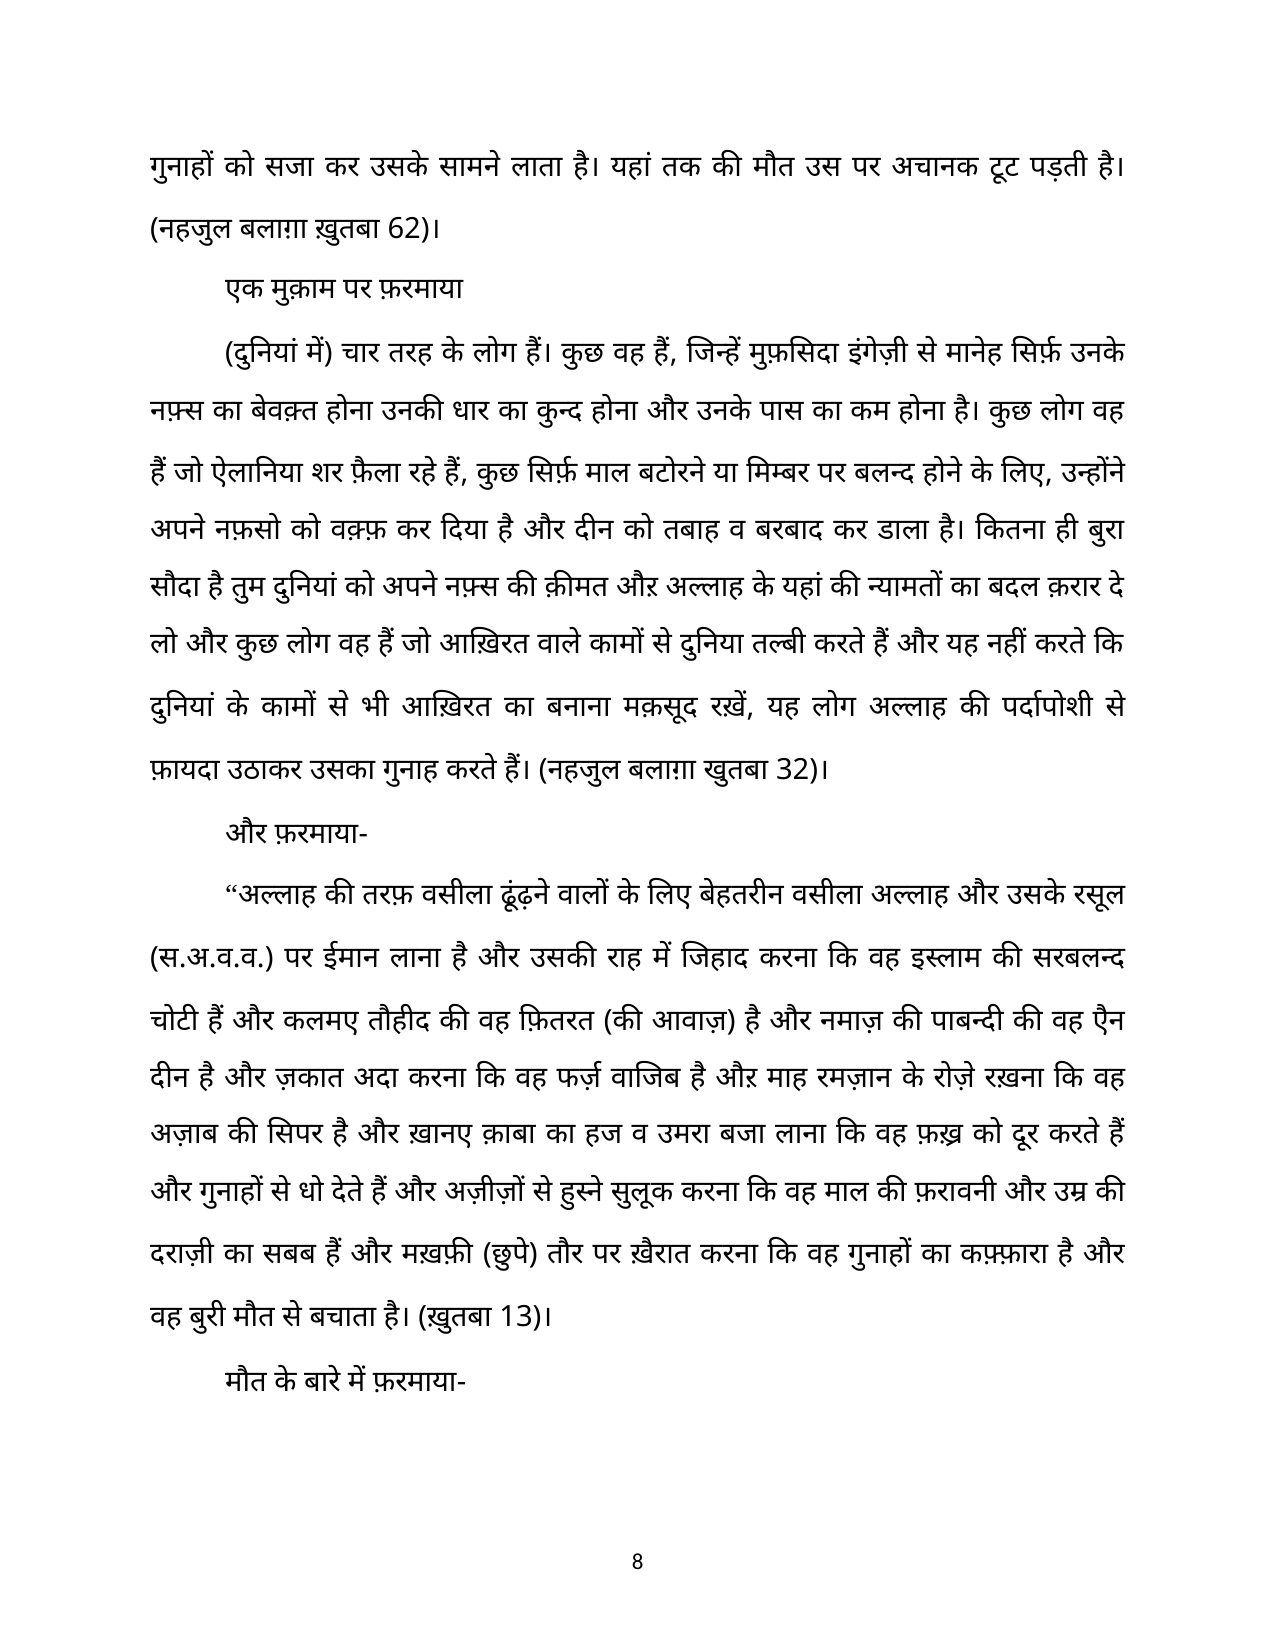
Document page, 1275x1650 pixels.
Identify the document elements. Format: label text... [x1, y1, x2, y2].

text और फ़रमाया- [150, 813, 1125, 856]
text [150, 150, 1125, 251]
text मौत के बारे में फ़रमाया- [150, 1360, 1125, 1403]
text एक मुक़ाम पर फ़रमाया [150, 272, 1125, 310]
text “अल्लाह की तरफ़ वसीला ढूंढ़ने वालों के लिए बेहतरीन वसीला अल्लाह और उसके रसूल (स.अ.व.व.) पर ईमान लाना है और उसकी राह में जिहाद करना कि वह इस्लाम की सरबलन्द चोटी हैं और कलमए तौहीद की वह फ़ितरत (की आवाज़) है और नमाज़ की पाबन्दी की वह एैन दीन है और ज़कात अदा करना कि वह फर्ज़ वाजिब है औऱ माह रमज़ान के रोज़े रख़ना कि वह अज़ाब की सिपर है और ख़ानए क़ाबा का हज व उमरा बजा लाना कि वह फ़ख़्र को दूर करते हैं और गुनाहों से धो देते हैं और अज़ीज़ों से हुस्ने सुलूक करना कि वह माल की फ़रावनी और उम्र की दराज़ी का सबब हैं और मख़फ़ी (छुपे) तौर पर ख़ैरात करना कि वह गुनाहों का कफ़्फ़ारा है और वह बुरी मौत से बचाता है। (ख़ुतबा 13)। [150, 877, 1125, 1338]
text (दुनियां में) चार तरह के लोग हैं। कुछ वह हैं, जिन्हें मुफ़सिदा इंगेज़ी से मानेह सिर्फ़ उनके नफ़्स का बेवक़्त होना उनकी धार का कुन्द होना और उनके पास का कम होना है। कुछ लोग वह हैं जो ऐलानिया शर फ़ैला रहे हैं, कुछ सिर्फ़ माल बटोरने या मिम्बर पर बलन्द होने के लिए, उन्होंने अपने नफ़सो को वक़्फ़ कर दिया है और दीन को तबाह व बरबाद कर डाला है। कितना ही बुरा सौदा है तुम दुनियां को अपने नफ़्स की क़ीमत औऱ अल्लाह के यहां की न्यामतों का बदल क़रार दे लो और कुछ लोग वह हैं जो आख़िरत वाले कामों से दुनिया तल्बी करते हैं और यह नहीं करते कि दुनियां के कामों से भी आख़िरत का बनाना मक़सूद रख़ें, यह लोग अल्लाह की पर्दापोशी से फ़ायदा उठाकर उसका गुनाह करते हैं। (नहजुल बलाग़ा खुतबा 32)। [150, 332, 1125, 791]
